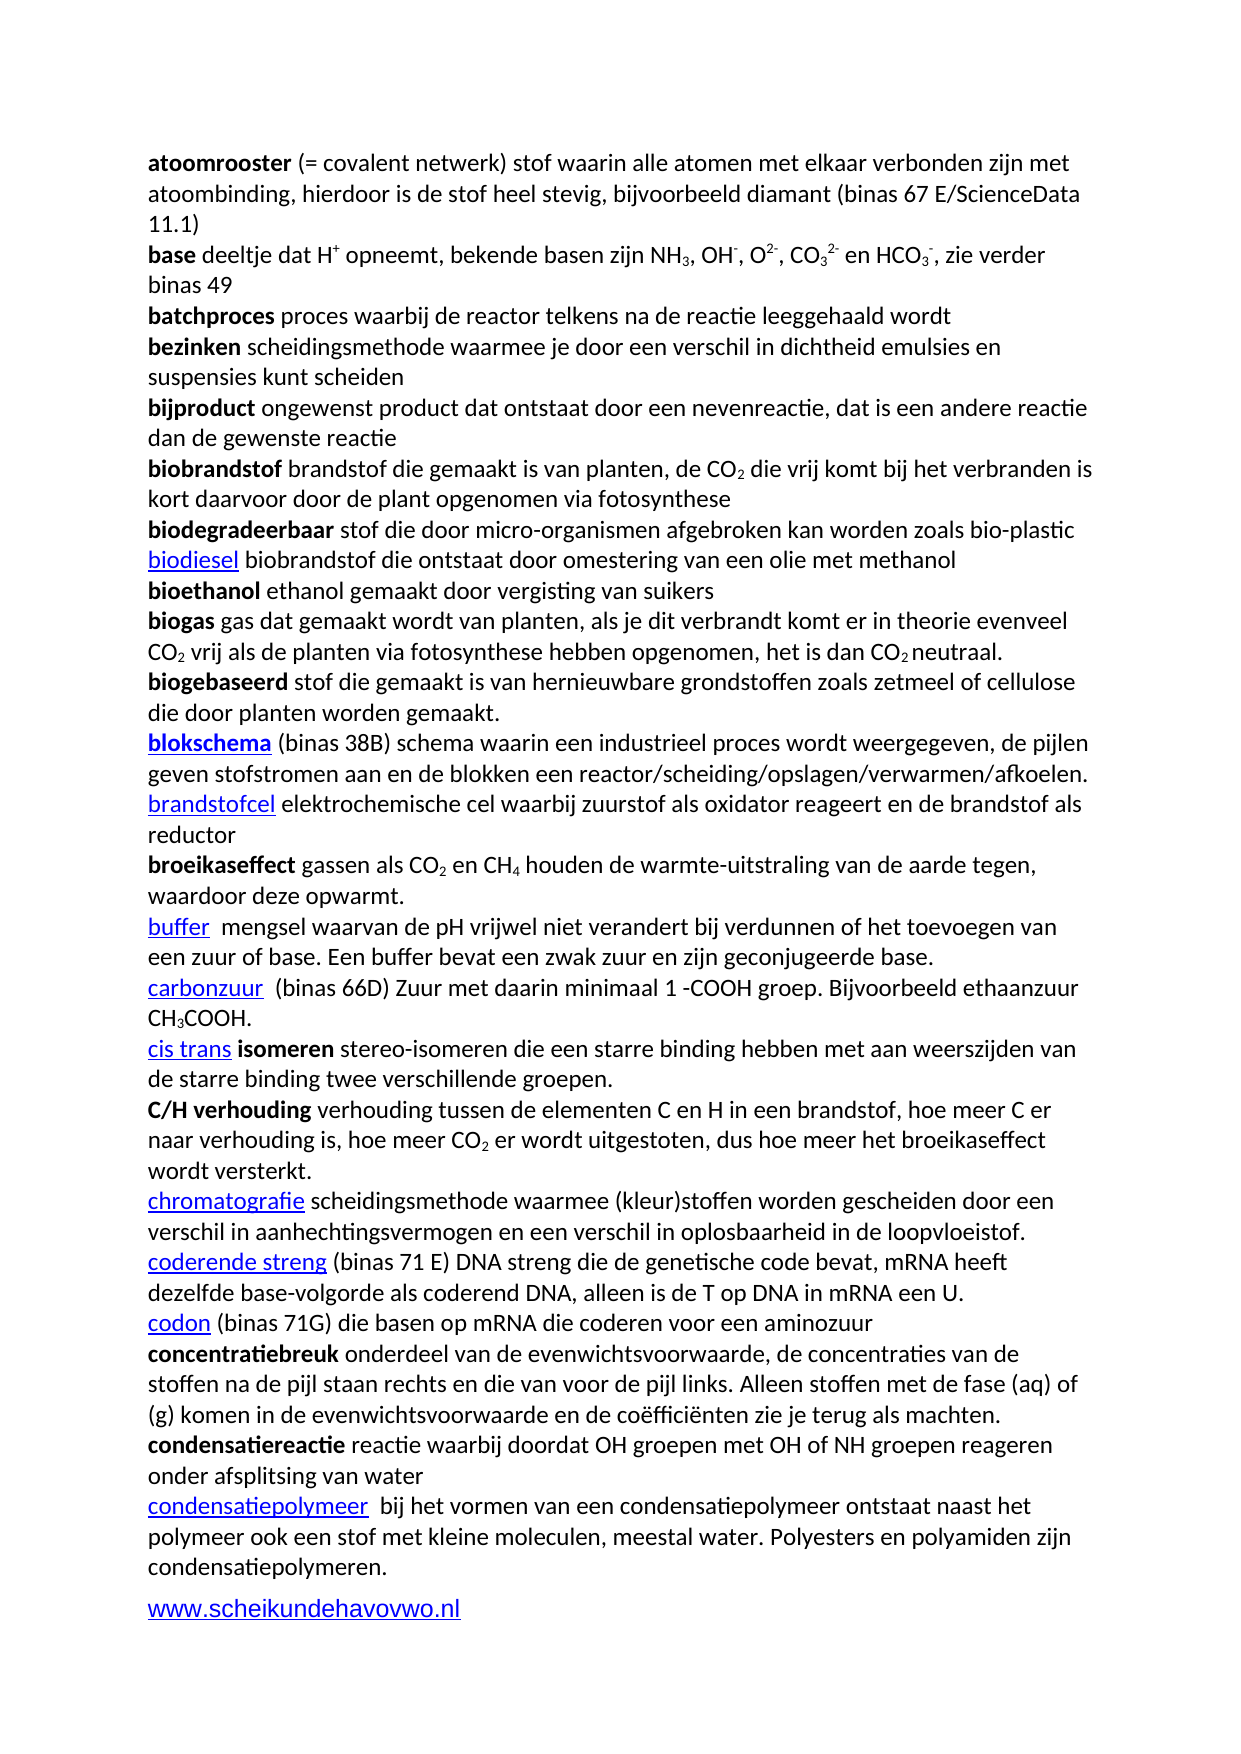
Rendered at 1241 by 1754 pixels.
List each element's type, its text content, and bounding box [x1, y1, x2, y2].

text codon (binas 71G) die basen op mRNA die coderen voor een aminozuur [148, 1307, 1093, 1338]
text atoomrooster (= covalent netwerk) stof waarin alle atomen met elkaar verbonden zijn met atoombinding, hierdoor is de stof heel stevig, bijvoorbeeld diamant (binas 67 E/ScienceData 11.1) [148, 148, 1093, 239]
text biodiesel biobrandstof die ontstaat door omestering van een olie met methanol [148, 544, 1093, 575]
text bioethanol ethanol gemaakt door vergisting van suikers [148, 575, 1093, 605]
text chromatografie scheidingsmethode waarmee (kleur)stoffen worden gescheiden door een verschil in aanhechtingsvermogen en een verschil in oplosbaarheid in de loopvloeistof. [148, 1185, 1093, 1246]
text biobrandstof brandstof die gemaakt is van planten, de CO2 die vrij komt bij het verbranden is kort daarvoor door de plant opgenomen via fotosynthese [148, 453, 1093, 514]
text coderende streng (binas 71 E) DNA streng die de genetische code bevat, mRNA heeft dezelfde base-volgorde als coderend DNA, alleen is de T op DNA in mRNA een U. [148, 1246, 1093, 1307]
text batchproces proces waarbij de reactor telkens na de reactie leeggehaald wordt [148, 300, 1093, 331]
text carbonzuur (binas 66D) Zuur met daarin minimaal 1 -COOH groep. Bijvoorbeeld ethaanzuur CH3COOH. [148, 972, 1093, 1033]
text condensatiepolymeer bij het vormen van een condensatiepolymeer ontstaat naast het polymeer ook een stof met kleine moleculen, meestal water. Polyesters en polyamiden zijn condensatiepolymeren. [148, 1491, 1093, 1582]
text broeikaseffect gassen als CO2 en CH4 houden de warmte-uitstraling van de aarde tegen, waardoor deze opwarmt. [148, 849, 1093, 911]
text biodegradeerbaar stof die door micro-organismen afgebroken kan worden zoals bio-plastic [148, 514, 1093, 544]
text biogebaseerd stof die gemaakt is van hernieuwbare grondstoffen zoals zetmeel of cellulose die door planten worden gemaakt. [148, 666, 1093, 727]
text C/H verhouding verhouding tussen de elementen C en H in een brandstof, hoe meer C er naar verhouding is, hoe meer CO2 er wordt uitgestoten, dus hoe meer het broeikaseffect wordt versterkt. [148, 1094, 1093, 1185]
text buffer mengsel waarvan de pH vrijwel niet verandert bij verdunnen of het toevoegen van een zuur of base. Een buffer bevat een zwak zuur en zijn geconjugeerde base. [148, 911, 1093, 972]
text biogas gas dat gemaakt wordt van planten, als je dit verbrandt komt er in theorie evenveel CO2 vrij als de planten via fotosynthese hebben opgenomen, het is dan CO2 neutraal. [148, 605, 1093, 666]
text concentratiebreuk onderdeel van de evenwichtsvoorwaarde, de concentraties van de stoffen na de pijl staan rechts en die van voor de pijl links. Alleen stoffen met de fase (aq) of (g) komen in de evenwichtsvoorwaarde en de coëfficiënten zie je terug als machten. [148, 1338, 1093, 1429]
text base deeltje dat H+ opneemt, bekende basen zijn NH3, OH-, O2-, CO32- en HCO3-, zie verder binas 49 [148, 239, 1093, 300]
text condensatiereactie reactie waarbij doordat OH groepen met OH of NH groepen reageren onder afsplitsing van water [148, 1429, 1093, 1491]
text bezinken scheidingsmethode waarmee je door een verschil in dichtheid emulsies en suspensies kunt scheiden [148, 331, 1093, 392]
text blokschema (binas 38B) schema waarin een industrieel proces wordt weergegeven, de pijlen geven stofstromen aan en de blokken een reactor/scheiding/opslagen/verwarmen/afkoelen. [148, 727, 1093, 788]
text brandstofcel elektrochemische cel waarbij zuurstof als oxidator reageert en de brandstof als reductor [148, 788, 1093, 849]
text cis trans isomeren stereo-isomeren die een starre binding hebben met aan weerszijden van de starre binding twee verschillende groepen. [148, 1033, 1093, 1094]
text bijproduct ongewenst product dat ontstaat door een nevenreactie, dat is een andere reactie dan de gewenste reactie [148, 392, 1093, 453]
